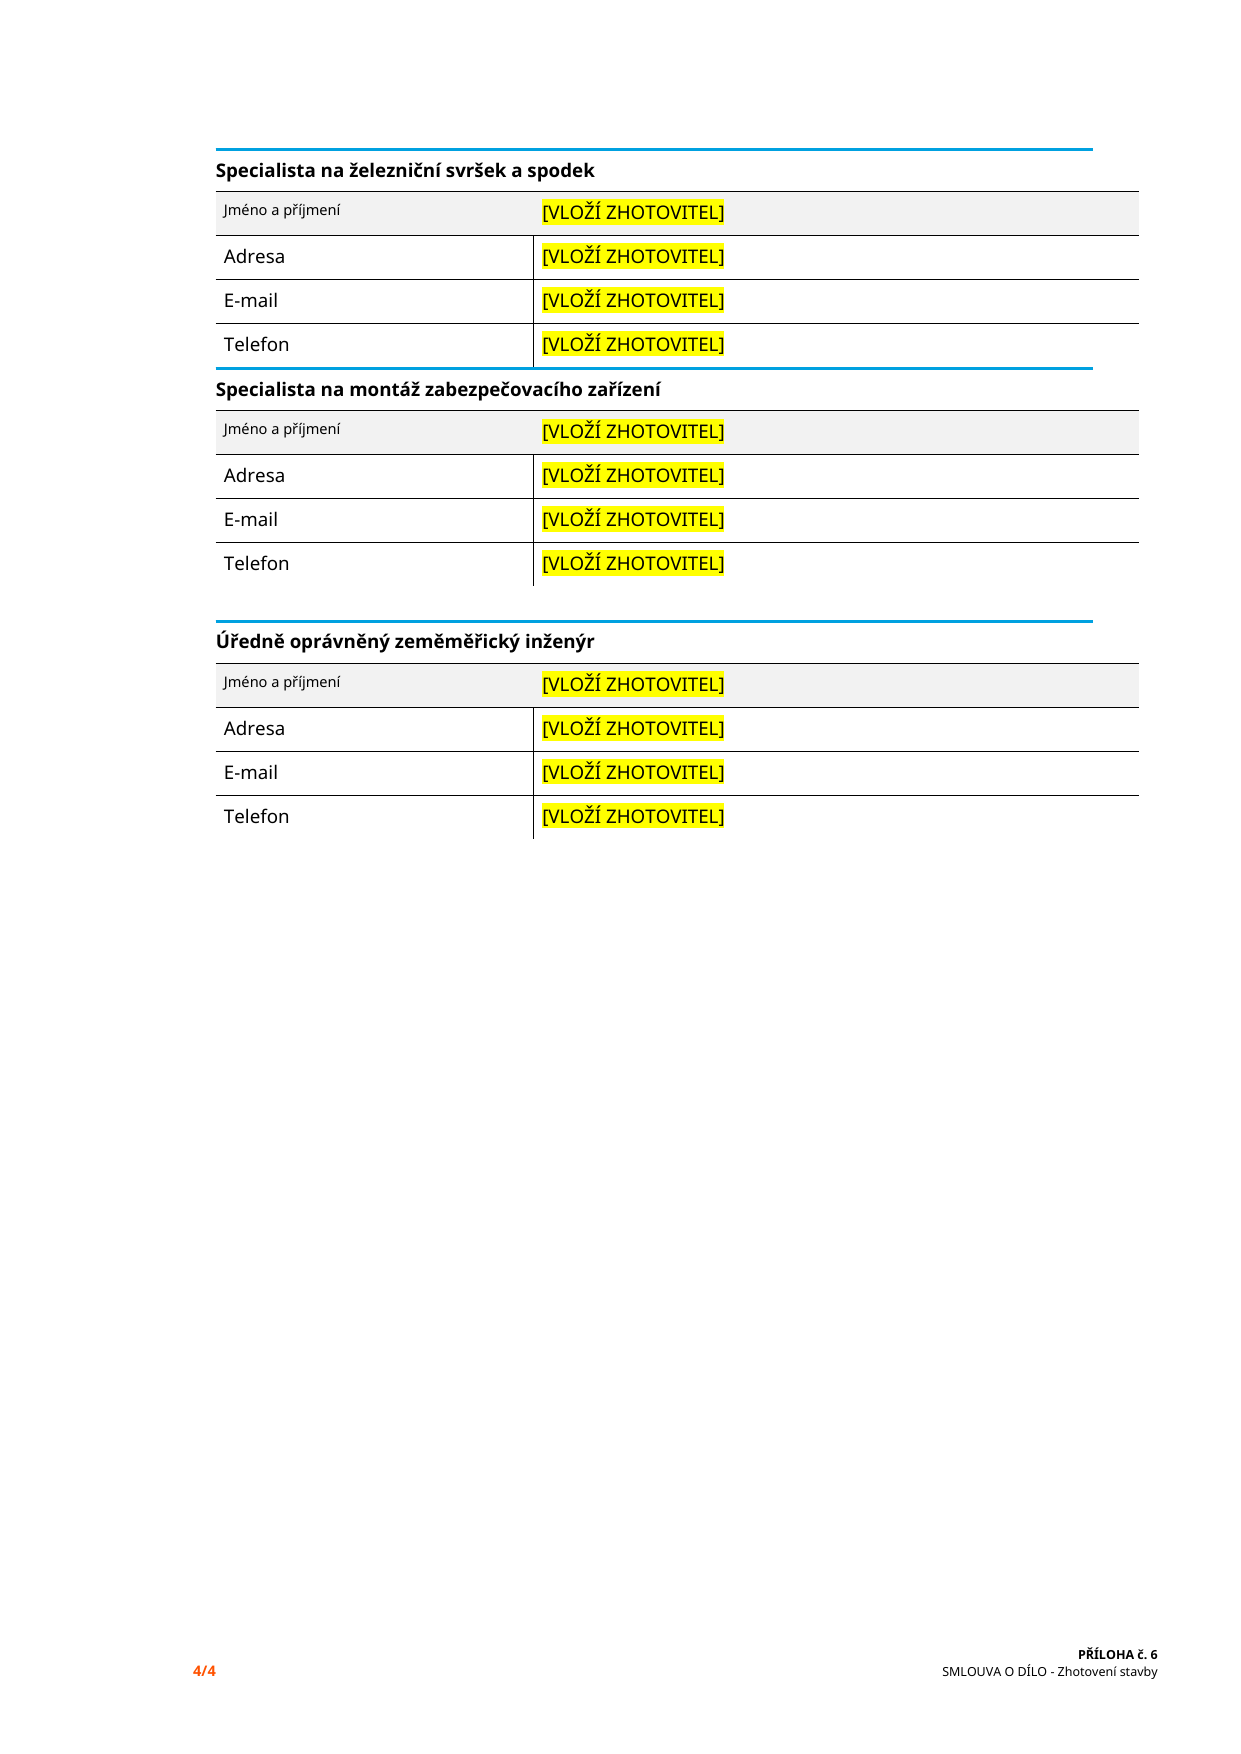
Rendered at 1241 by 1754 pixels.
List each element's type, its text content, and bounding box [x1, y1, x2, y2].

table_header Jméno a příjmení [216, 664, 534, 707]
table_cell Telefon [216, 543, 533, 586]
table_header [VLOŽÍ ZHOTOVITEL] [534, 411, 1139, 454]
table_cell Telefon [216, 796, 533, 838]
table_header Jméno a příjmení [216, 192, 534, 235]
text Specialista na montáž zabezpečovacího zařízení [216, 370, 1093, 401]
table_cell [VLOŽÍ ZHOTOVITEL] [534, 543, 1139, 586]
table_cell [VLOŽÍ ZHOTOVITEL] [534, 708, 1139, 751]
table_cell [VLOŽÍ ZHOTOVITEL] [534, 499, 1139, 542]
table_header Jméno a příjmení [216, 411, 534, 454]
table_cell [VLOŽÍ ZHOTOVITEL] [534, 280, 1139, 323]
table_cell Adresa [216, 708, 533, 751]
table_cell E-mail [216, 280, 533, 323]
table_cell Telefon [216, 324, 533, 367]
table_cell Adresa [216, 455, 533, 498]
table_cell [VLOŽÍ ZHOTOVITEL] [534, 455, 1139, 498]
table_cell [VLOŽÍ ZHOTOVITEL] [534, 324, 1139, 367]
table_cell [VLOŽÍ ZHOTOVITEL] [534, 236, 1139, 279]
table_cell [VLOŽÍ ZHOTOVITEL] [534, 752, 1139, 795]
table_cell E-mail [216, 499, 533, 542]
table_header [VLOŽÍ ZHOTOVITEL] [534, 192, 1139, 235]
table_cell Adresa [216, 236, 533, 279]
table_header [VLOŽÍ ZHOTOVITEL] [534, 664, 1139, 707]
text Specialista na železniční svršek a spodek [216, 151, 1093, 182]
table_cell [VLOŽÍ ZHOTOVITEL] [534, 796, 1139, 838]
table_cell E-mail [216, 752, 533, 795]
text Úředně oprávněný zeměměřický inženýr [216, 623, 1093, 654]
